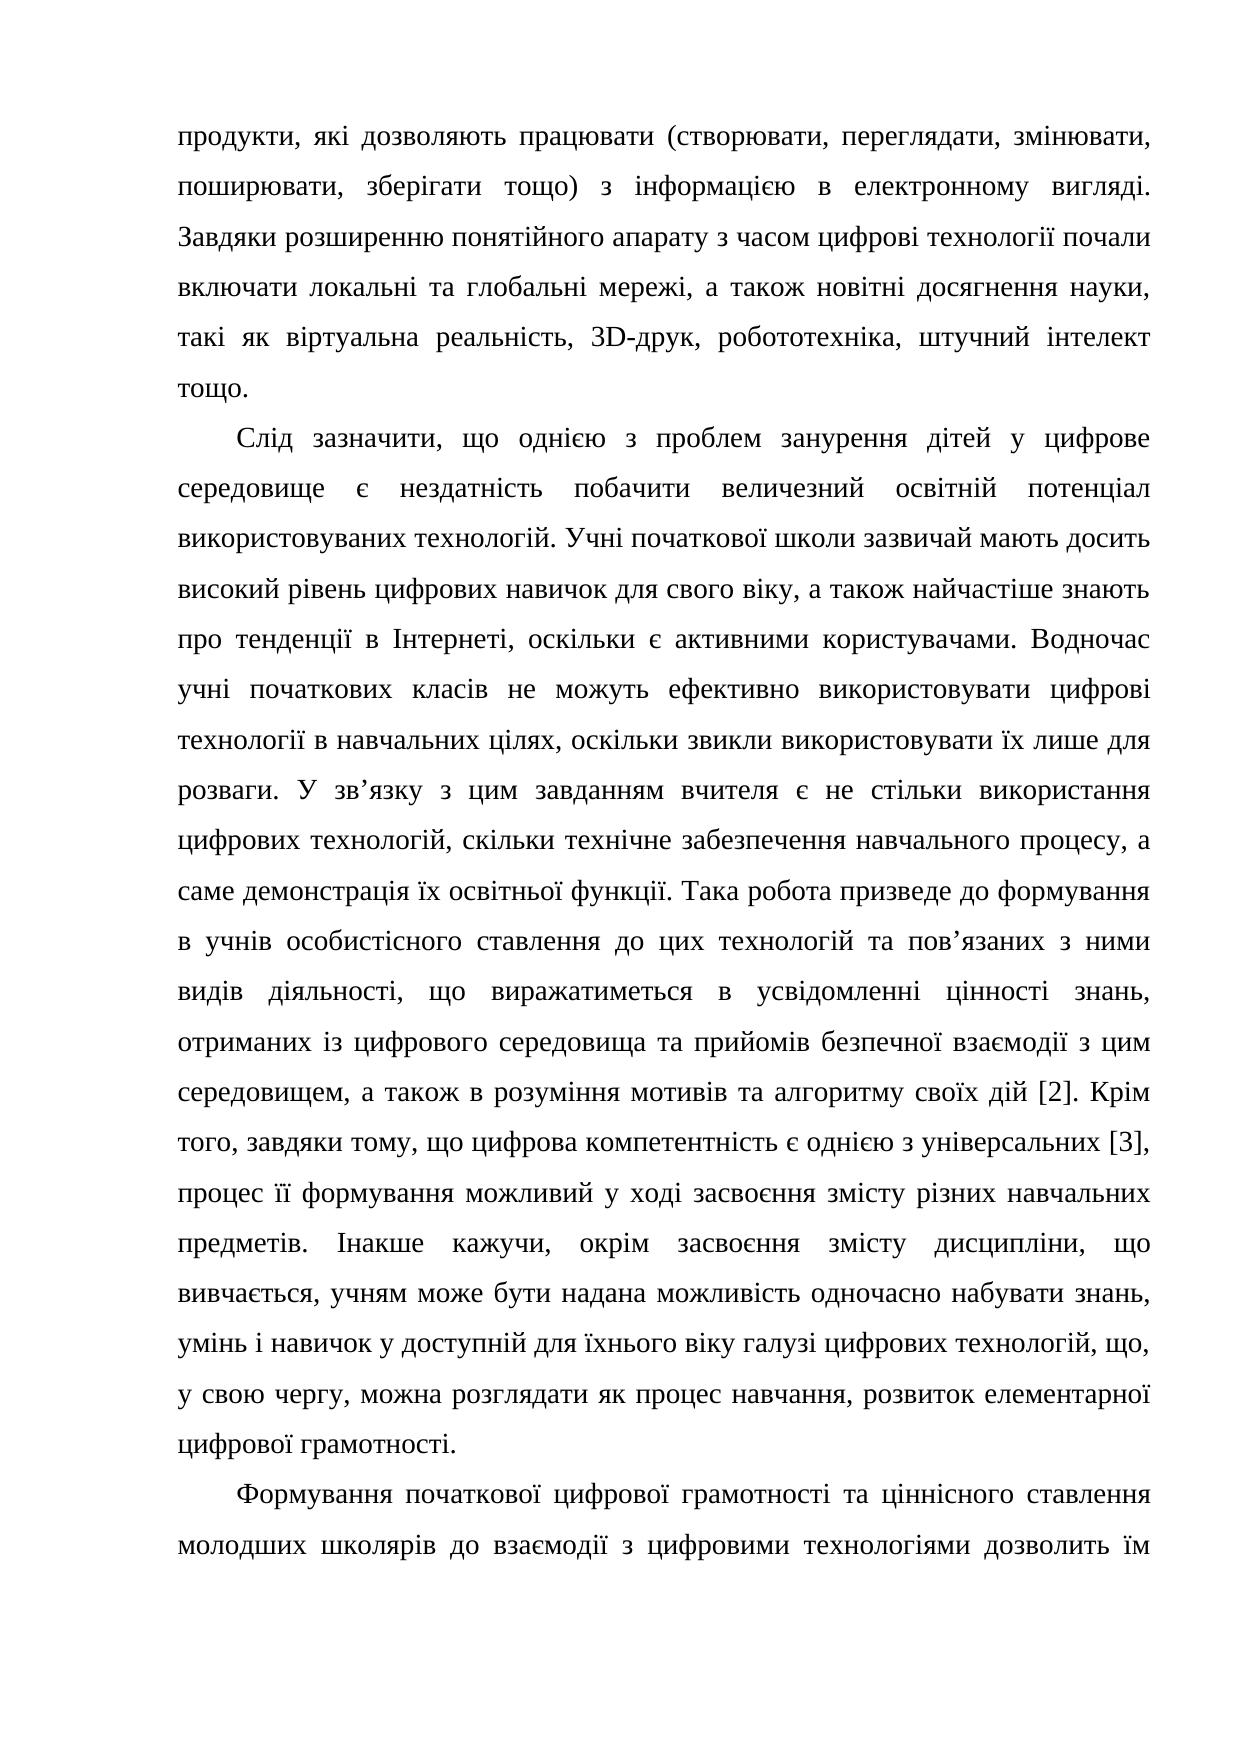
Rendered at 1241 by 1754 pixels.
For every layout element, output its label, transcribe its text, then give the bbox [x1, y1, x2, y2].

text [177, 118, 1152, 403]
text Слід зазначити, що однією з проблем занурення дітей у цифрове середовище є нездатність побачити величезний освітній потенціал використовуваних технологій. Учні початкової школи зазвичай мають досить високий рівень цифрових навичок для свого віку, а також найчастіше знають про тенденції в Інтернеті, оскільки є активними користувачами. Водночас учні початкових класів не можуть ефективно використовувати цифрові технології в навчальних цілях, оскільки звикли використовувати їх лише для розваги. У зв’язку з цим завданням вчителя є не стільки використання цифрових технологій, скільки технічне забезпечення навчального процесу, а саме демонстрація їх освітньої функції. Така робота призведе до формування в учнів особистісного ставлення до цих технологій та пов’язаних з ними видів діяльності, що виражатиметься в усвідомленні цінності знань, отриманих із цифрового середовища та прийомів безпечної взаємодії з цим середовищем, а також в розуміння мотивів та алгоритму своїх дій [2]. Крім того, завдяки тому, що цифрова компетентність є однією з універсальних [3], процес її формування можливий у ході засвоєння змісту різних навчальних предметів. Інакше кажучи, окрім засвоєння змісту дисципліни, що вивчається, учням може бути надана можливість одночасно набувати знань, умінь і навичок у доступній для їхнього віку галузі цифрових технологій, що, у свою чергу, можна розглядати як процес навчання, розвиток елементарної цифрової грамотності. [177, 420, 1152, 1460]
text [177, 1477, 1152, 1560]
